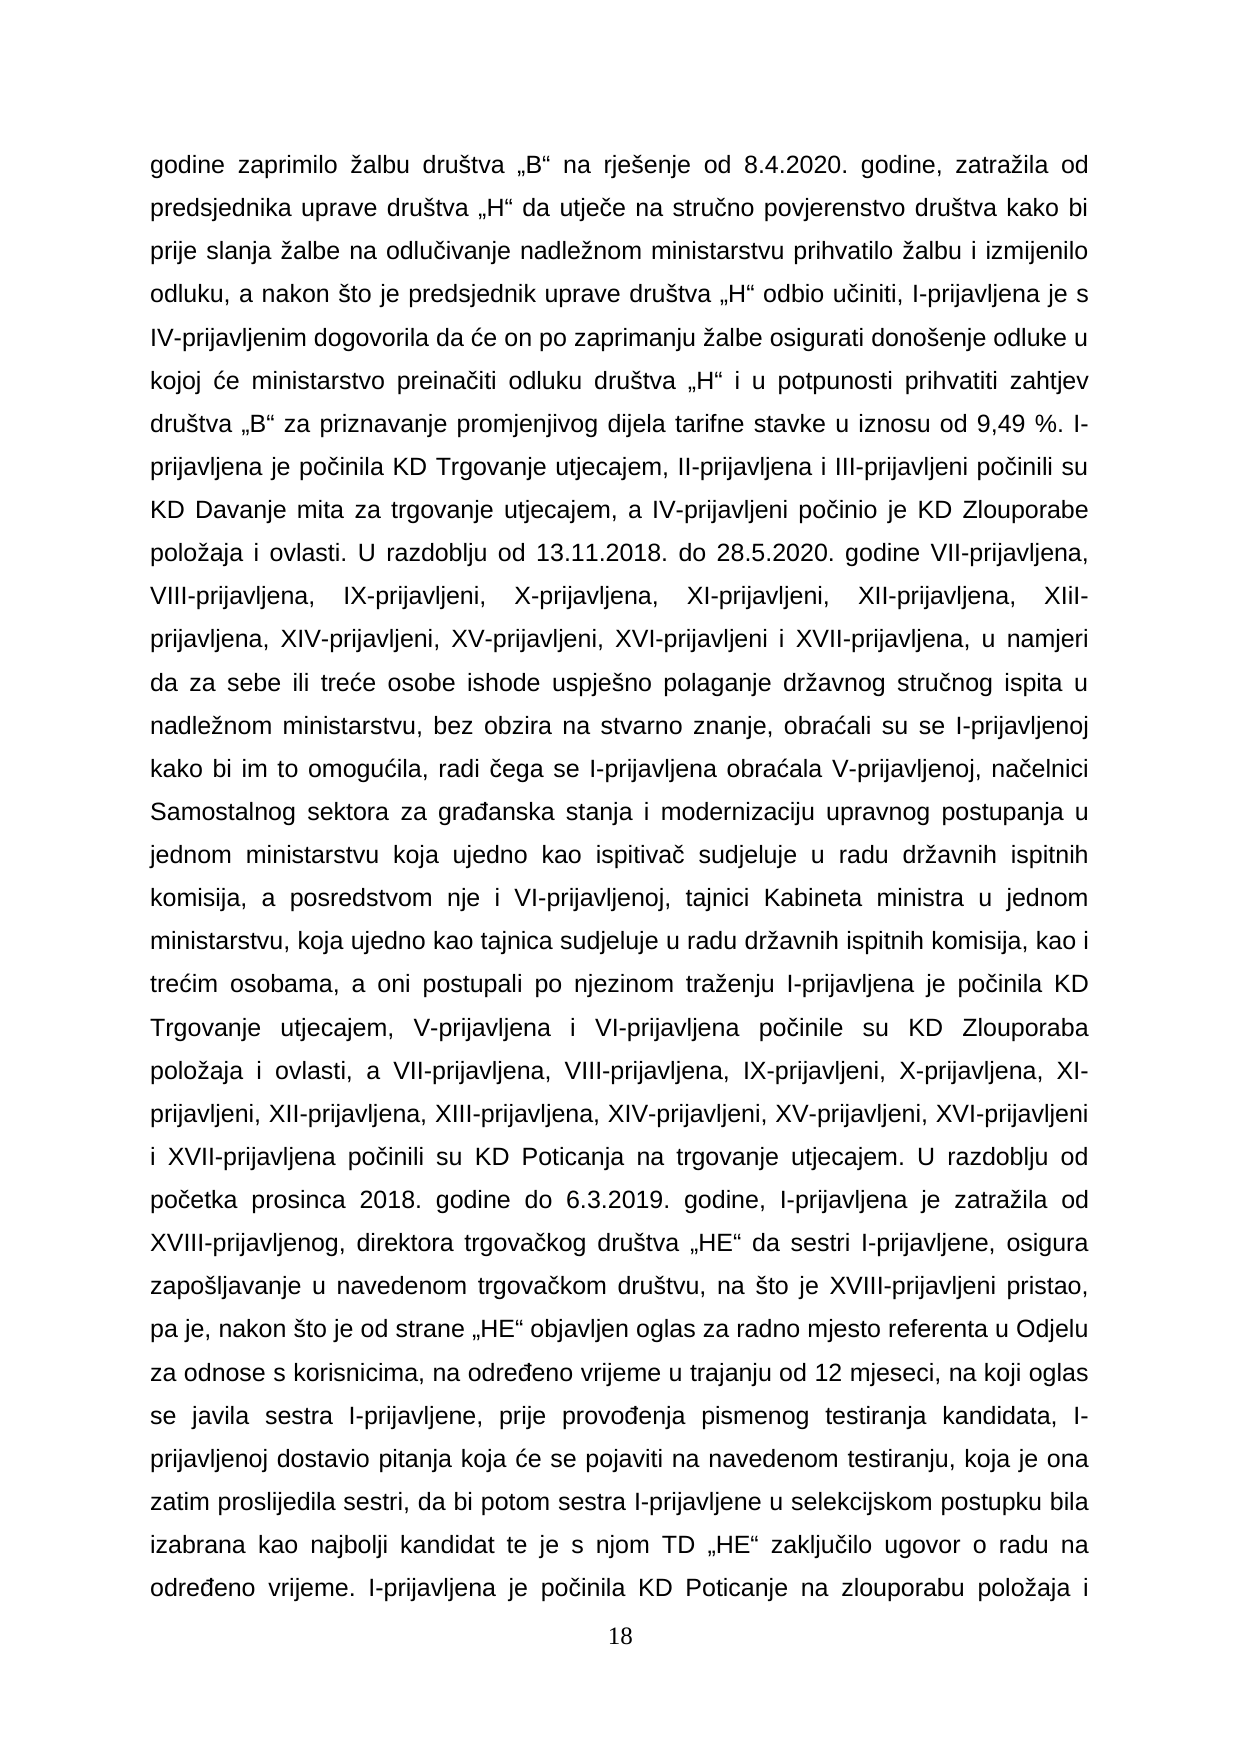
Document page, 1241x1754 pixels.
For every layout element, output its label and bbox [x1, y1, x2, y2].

text [150, 150, 1090, 1602]
